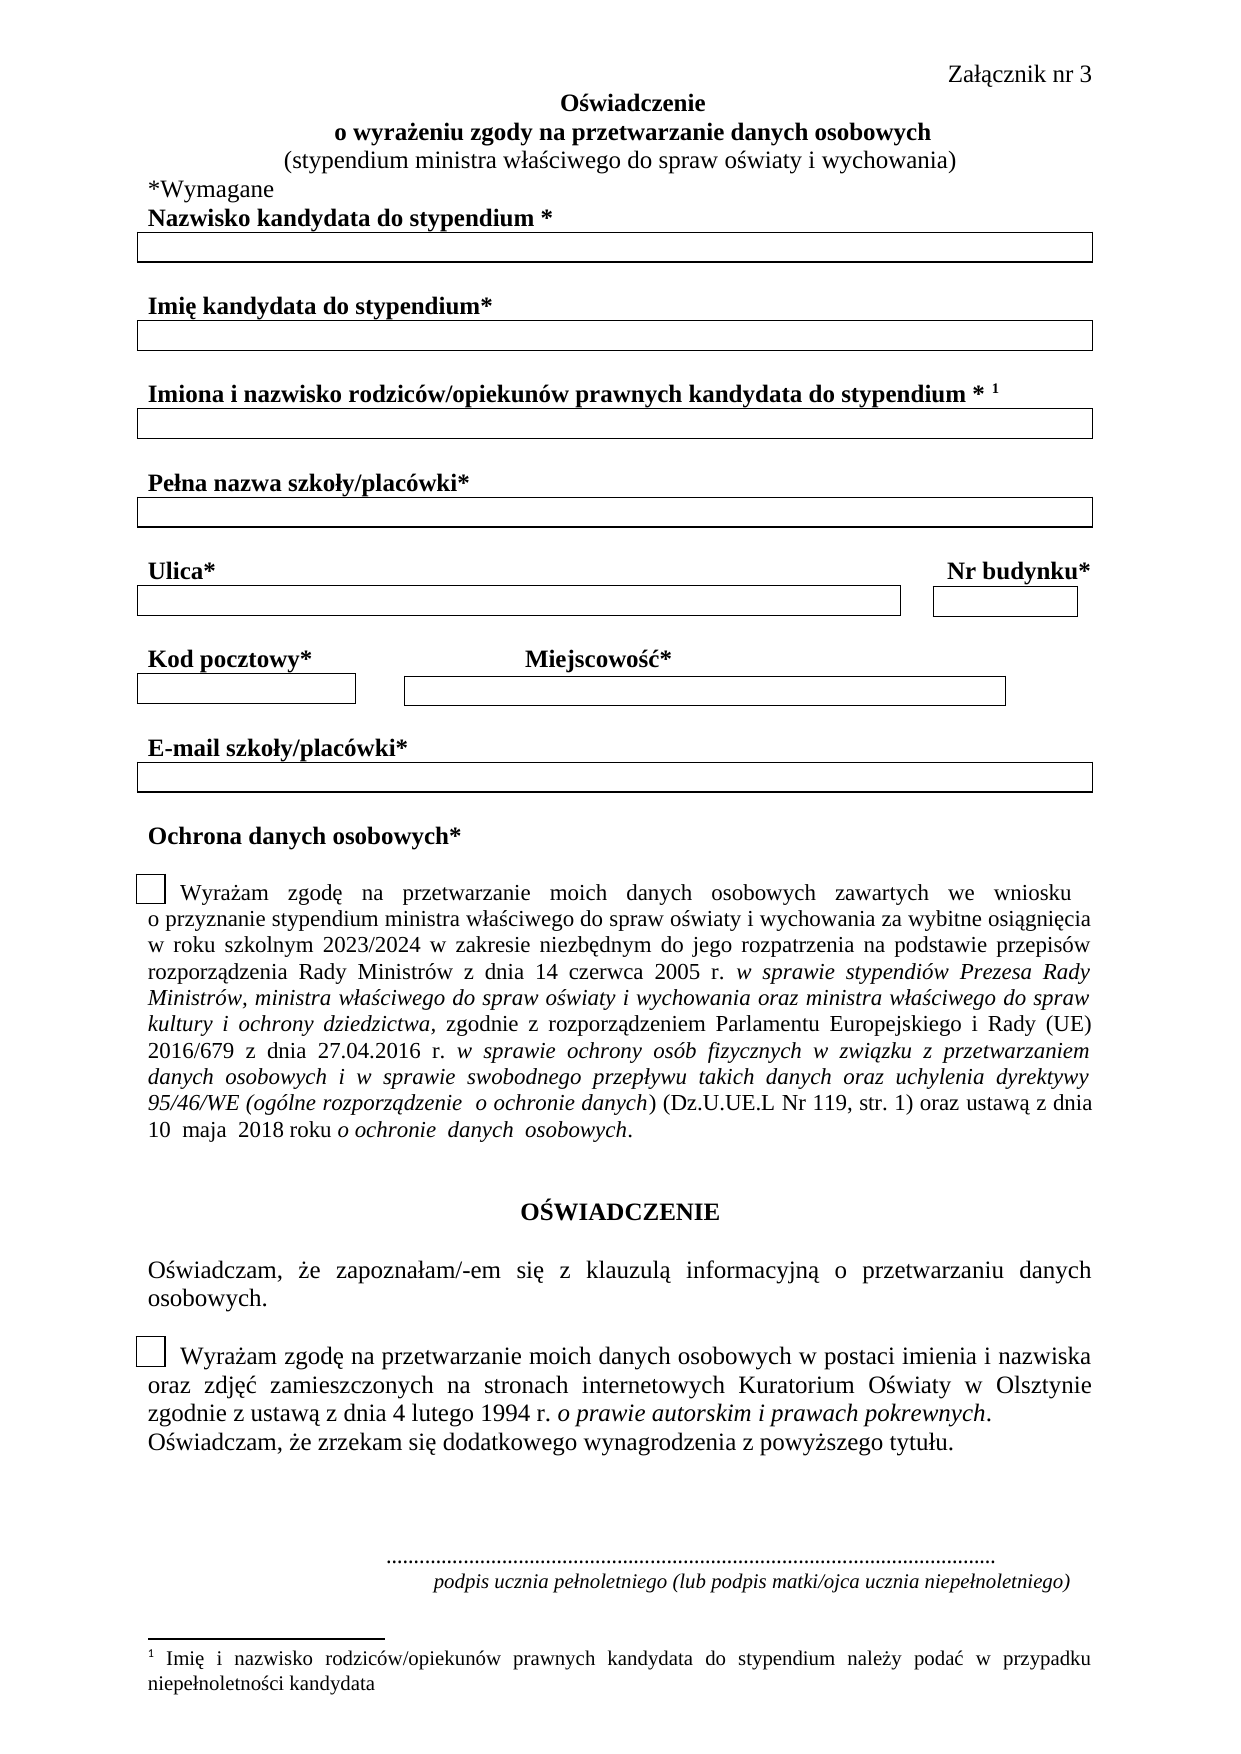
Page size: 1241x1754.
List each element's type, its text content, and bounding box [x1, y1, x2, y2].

table_header [138, 409, 1092, 438]
table_header [138, 586, 900, 615]
text E-mail szkoły/placówki* [148, 733, 1092, 762]
text Imię kandydata do stypendium* [148, 291, 1092, 320]
text (stypendium ministra właściwego do spraw oświaty i wychowania) [148, 145, 1092, 174]
text Imiona i nazwisko rodziców/opiekunów prawnych kandydata do stypendium * [148, 379, 1092, 408]
table_header [138, 763, 1092, 791]
text Oświadczenie [173, 88, 1092, 117]
text …….……..…………………………………………………………………………………… [148, 1541, 1092, 1569]
text Pełna nazwa szkoły/placówki* [148, 468, 1092, 497]
table_header [137, 875, 164, 903]
text Ochrona danych osobowych* [148, 821, 1092, 850]
text Oświadczam, że zapoznałam/-em się z klauzulą informacyjną o przetwarzaniu danych osobowych. [148, 1255, 1092, 1312]
table_header [138, 321, 1092, 350]
table_header [138, 674, 355, 703]
table_header [138, 233, 1092, 261]
text OŚWIADCZENIE [148, 1197, 1092, 1226]
text Ulica* Nr budynku* [148, 556, 1092, 585]
text *Wymagane [148, 174, 1092, 203]
table_header [934, 587, 1077, 616]
table_header [137, 1337, 164, 1366]
text podpis ucznia pełnoletniego (lub podpis matki/ojca ucznia niepełnoletniego) [148, 1569, 1092, 1593]
text Kod pocztowy* Miejscowość* [148, 644, 1092, 673]
text Wyrażam zgodę na przetwarzanie moich danych osobowych w postaci imienia i nazwiska oraz zdjęć zamieszczonych na stronach internetowych Kuratorium Oświaty w Olsztynie zgodnie z ustawą z dnia 4 lutego 1994 r. o prawie autorskim i prawach pokrewnych. [148, 1341, 1092, 1427]
text Nazwisko kandydata do stypendium * [148, 203, 1092, 232]
table_header [138, 498, 1092, 526]
text o wyrażeniu zgody na przetwarzanie danych osobowych [173, 117, 1092, 145]
text Wyrażam zgodę na przetwarzanie moich danych osobowych zawartych we wniosku o przyznanie stypendium ministra właściwego do spraw oświaty i wychowania za wybitne osiągnięcia w roku szkolnym 2023/2024 w zakresie niezbędnym do jego rozpatrzenia na podstawie przepisów rozporządzenia Rady Ministrów z dnia 14 czerwca 2005 r. w sprawie stypendiów Prezesa Rady Ministrów, ministra właściwego do spraw oświaty i wychowania oraz ministra właściwego do spraw kultury i ochrony dziedzictwa, zgodnie z rozporządzeniem Parlamentu Europejskiego i Rady (UE) 2016/679 z dnia 27.04.2016 r. w sprawie ochrony osób fizycznych w związku z przetwarzaniem danych osobowych i w sprawie swobodnego przepływu takich danych oraz uchylenia dyrektywy 95/46/WE (ogólne rozporządzenie o ochronie danych) (Dz.U.UE.L Nr 119, str. 1) oraz ustawą z dnia 10 maja 2018 roku o ochronie danych osobowych. [148, 879, 1092, 1142]
text Załącznik nr 3 [148, 59, 1092, 88]
text Oświadczam, że zrzekam się dodatkowego wynagrodzenia z powyższego tytułu. [148, 1427, 1092, 1456]
table_header [405, 677, 1005, 705]
